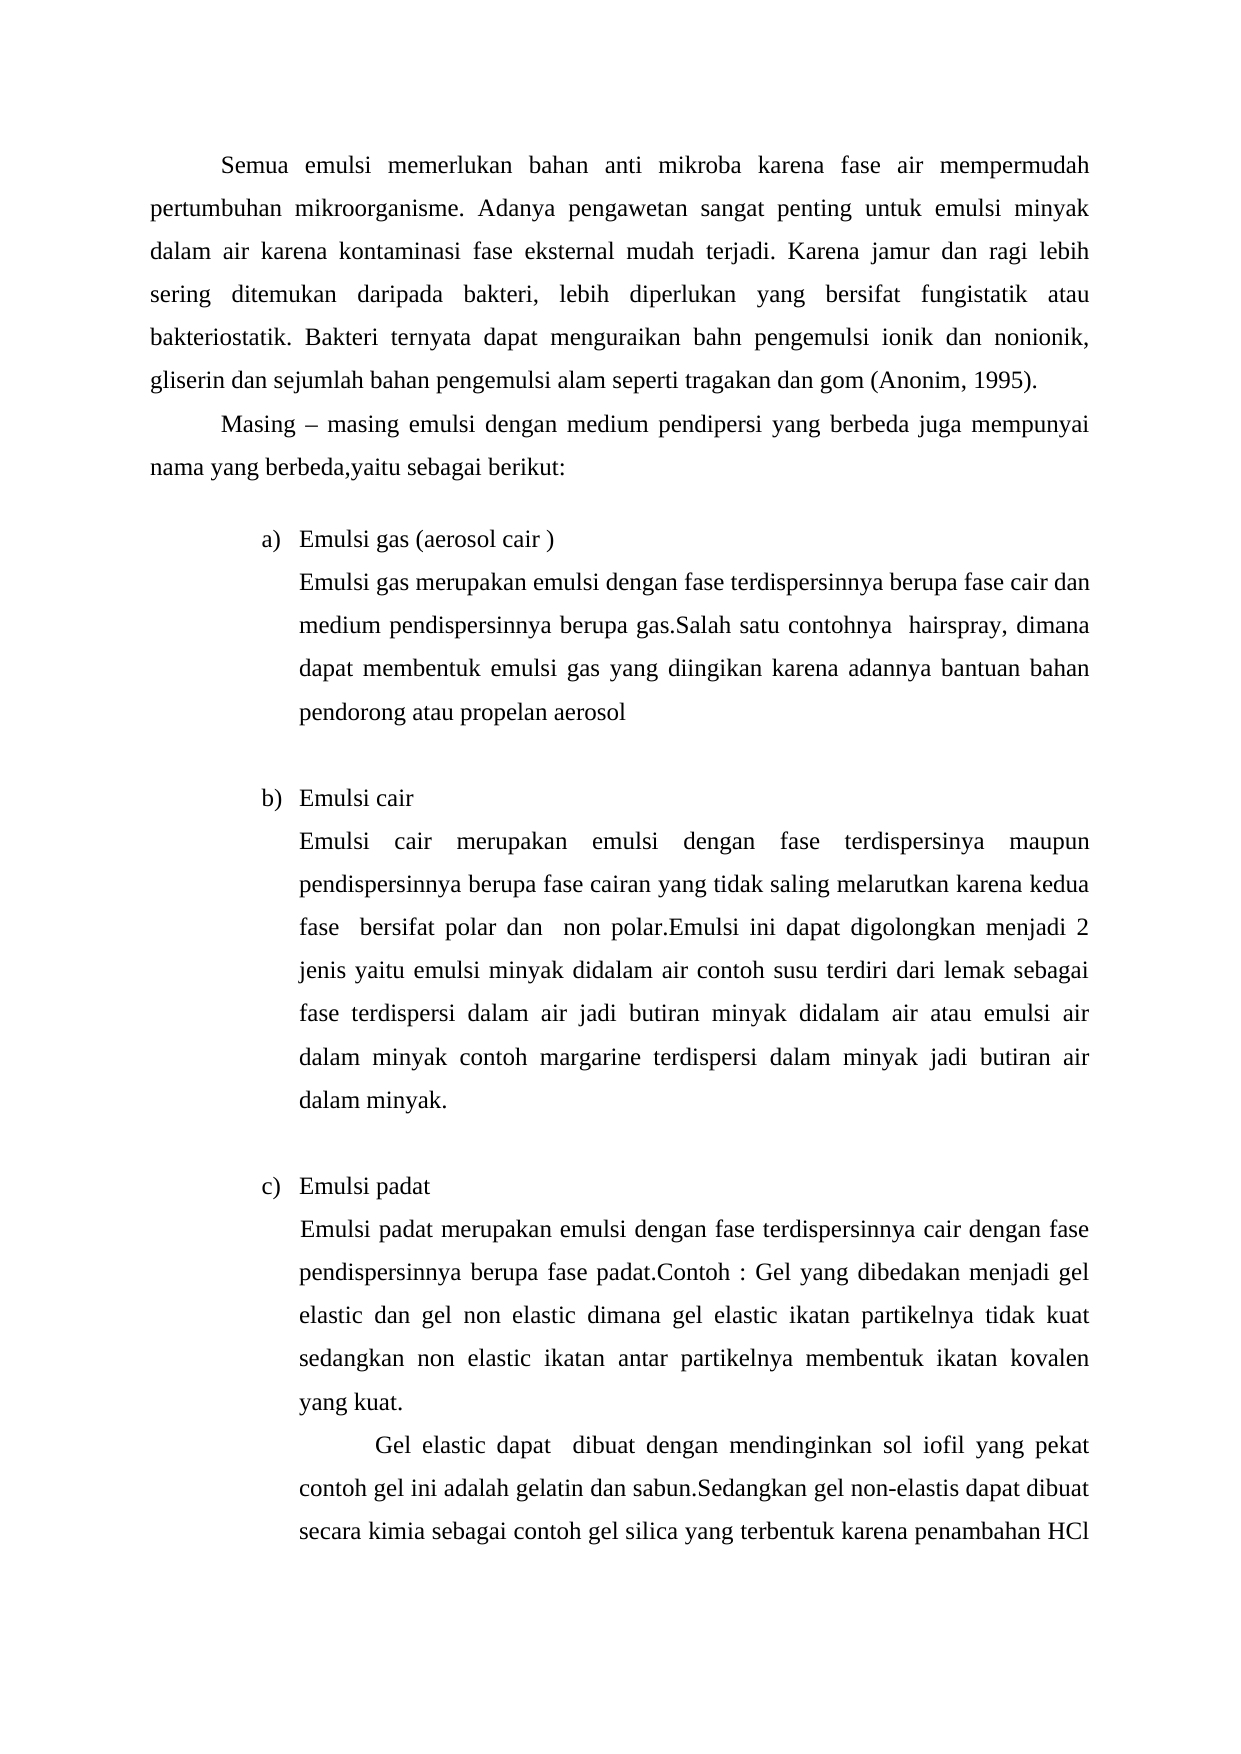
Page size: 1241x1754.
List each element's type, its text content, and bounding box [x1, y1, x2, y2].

list Emulsi cair [261, 783, 1090, 812]
text Semua emulsi memerlukan bahan anti mikroba karena fase air mempermudah pertumbuhan mikroorganisme. Adanya pengawetan sangat penting untuk emulsi minyak dalam air karena kontaminasi fase eksternal mudah terjadi. Karena jamur dan ragi lebih sering ditemukan daripada bakteri, lebih diperlukan yang bersifat fungistatik atau bakteriostatik. Bakteri ternyata dapat menguraikan bahn pengemulsi ionik dan nonionik, gliserin dan sejumlah bahan pengemulsi alam seperti tragakan dan gom (Anonim, 1995). [150, 150, 1090, 394]
list Emulsi cair merupakan emulsi dengan fase terdispersinya maupun pendispersinnya berupa fase cairan yang tidak saling melarutkan karena kedua fase bersifat polar dan non polar.Emulsi ini dapat digolongkan menjadi 2 jenis yaitu emulsi minyak didalam air contoh susu terdiri dari lemak sebagai fase terdispersi dalam air jadi butiran minyak didalam air atau emulsi air dalam minyak contoh margarine terdispersi dalam minyak jadi butiran air dalam minyak. [299, 826, 1090, 1113]
text Masing – masing emulsi dengan medium pendipersi yang berbeda juga mempunyai nama yang berbeda,yaitu sebagai berikut: [150, 409, 1090, 481]
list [299, 1430, 1090, 1545]
list Emulsi gas merupakan emulsi dengan fase terdispersinnya berupa fase cair dan medium pendispersinnya berupa gas.Salah satu contohnya hairspray, dimana dapat membentuk emulsi gas yang diingikan karena adannya bantuan bahan pendorong atau propelan aerosol [299, 567, 1090, 725]
list Emulsi gas (aerosol cair ) [261, 524, 1090, 553]
list Emulsi padat [261, 1171, 1090, 1200]
list Emulsi padat merupakan emulsi dengan fase terdispersinnya cair dengan fase pendispersinnya berupa fase padat.Contoh : Gel yang dibedakan menjadi gel elastic dan gel non elastic dimana gel elastic ikatan partikelnya tidak kuat sedangkan non elastic ikatan antar partikelnya membentuk ikatan kovalen yang kuat. [299, 1214, 1090, 1415]
